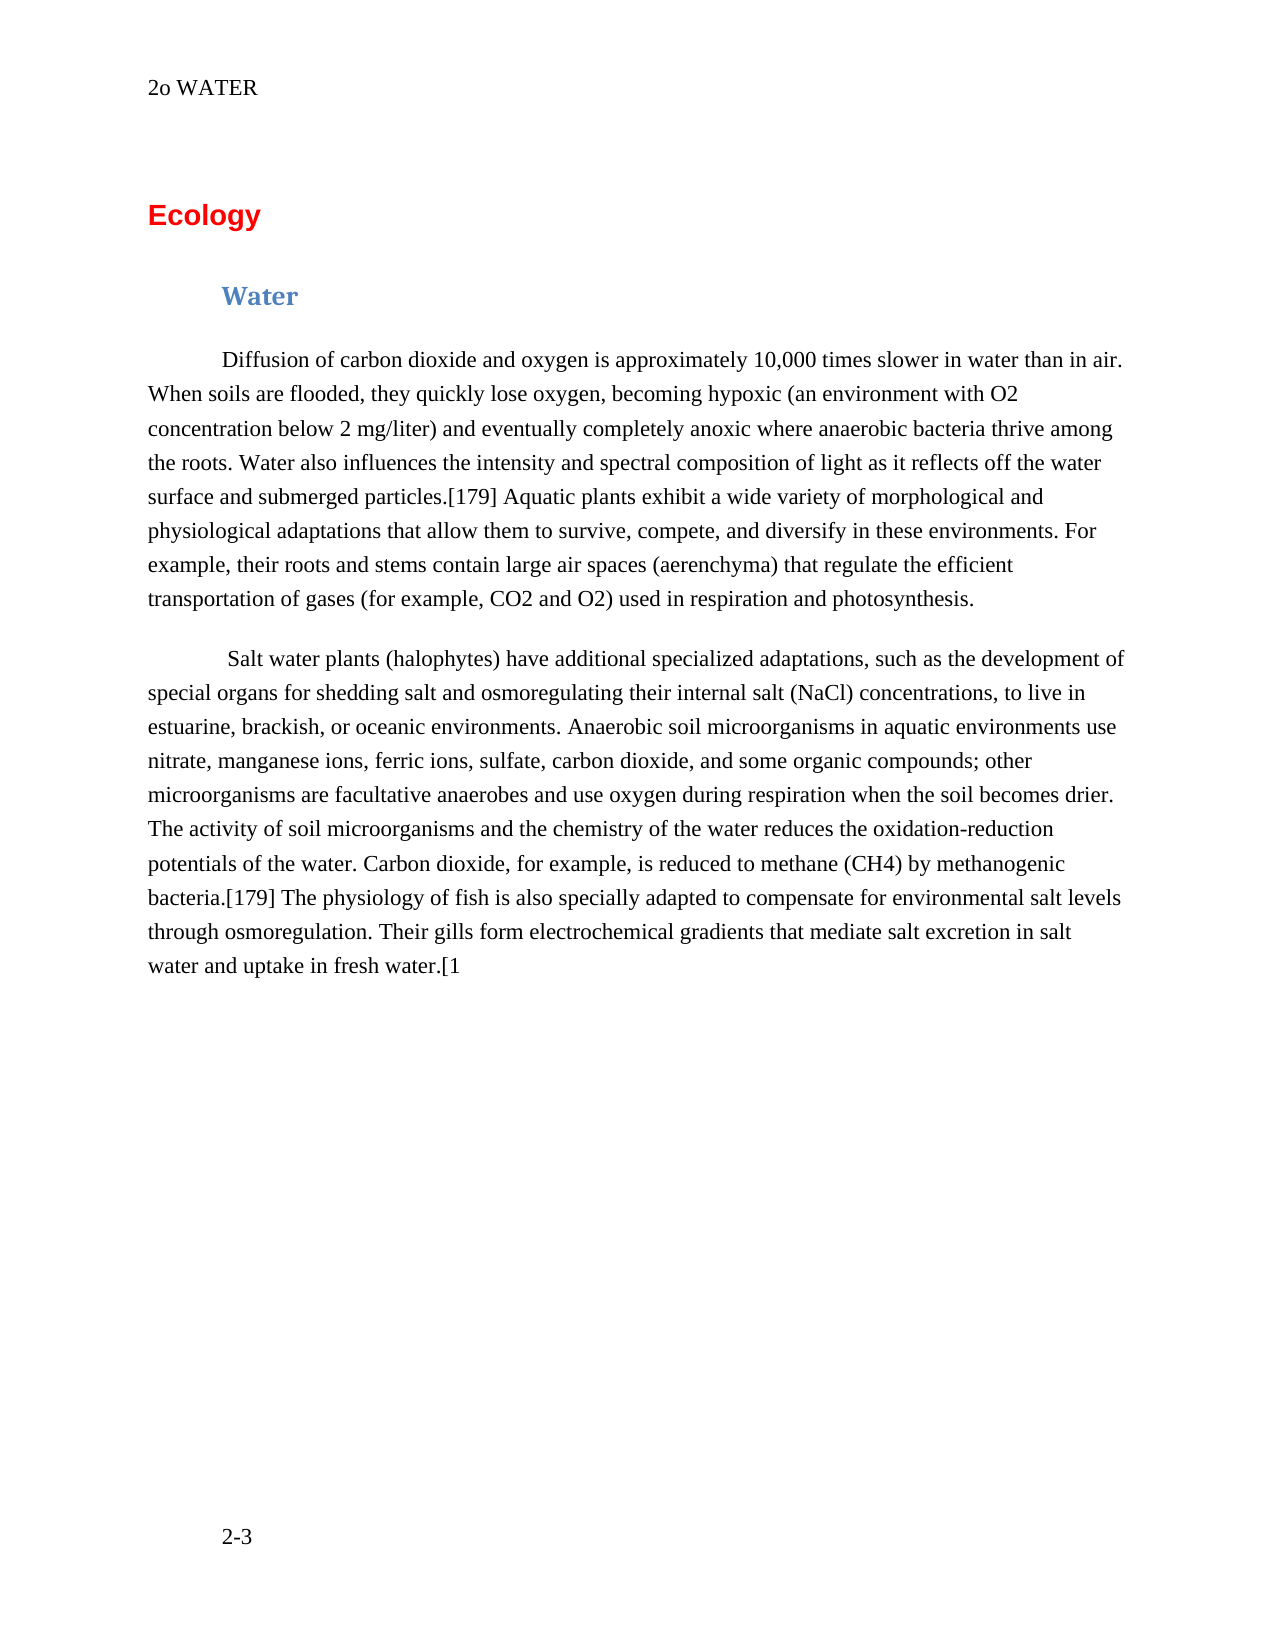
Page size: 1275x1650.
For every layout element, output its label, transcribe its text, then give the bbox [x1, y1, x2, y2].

subtitle Ecology [148, 198, 1127, 231]
text Diffusion of carbon dioxide and oxygen is approximately 10,000 times slower in water than in air. When soils are flooded, they quickly lose oxygen, becoming hypoxic (an environment with O2 concentration below 2 mg/liter) and eventually completely anoxic where anaerobic bacteria thrive among the roots. Water also influences the intensity and spectral composition of light as it reflects off the water surface and submerged particles.[179] Aquatic plants exhibit a wide variety of morphological and physiological adaptations that allow them to survive, compete, and diversify in these environments. For example, their roots and stems contain large air spaces (aerenchyma) that regulate the efficient transportation of gases (for example, CO2 and O2) used in respiration and photosynthesis. [148, 346, 1127, 612]
text Salt water plants (halophytes) have additional specialized adaptations, such as the development of special organs for shedding salt and osmoregulating their internal salt (NaCl) concentrations, to live in estuarine, brackish, or oceanic environments. Anaerobic soil microorganisms in aquatic environments use nitrate, manganese ions, ferric ions, sulfate, carbon dioxide, and some organic compounds; other microorganisms are facultative anaerobes and use oxygen during respiration when the soil becomes drier. The activity of soil microorganisms and the chemistry of the water reduces the oxidation-reduction potentials of the water. Carbon dioxide, for example, is reduced to methane (CH4) by methanogenic bacteria.[179] The physiology of fish is also specially adapted to compensate for environmental salt levels through osmoregulation. Their gills form electrochemical gradients that mediate salt excretion in salt water and uptake in fresh water.[1 [148, 644, 1127, 978]
subtitle Water [148, 281, 1127, 312]
